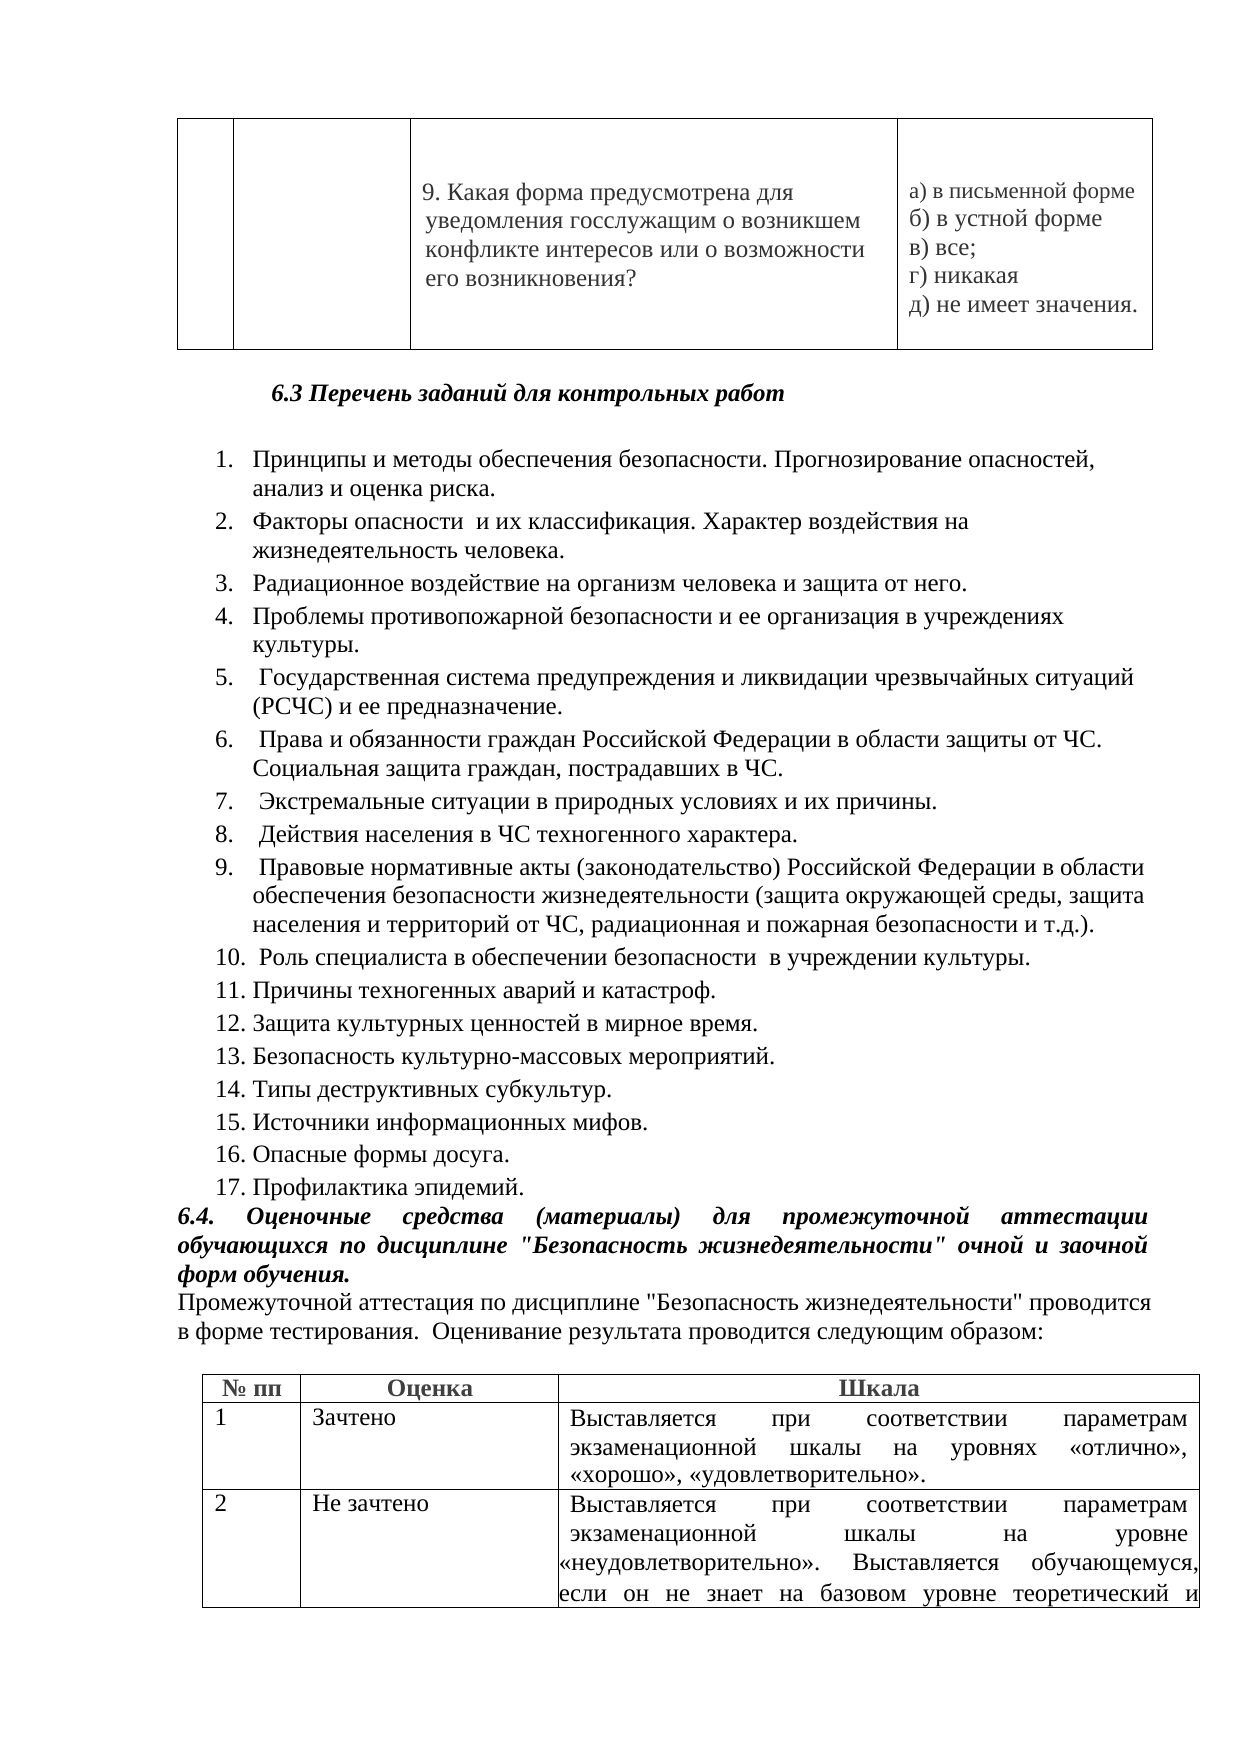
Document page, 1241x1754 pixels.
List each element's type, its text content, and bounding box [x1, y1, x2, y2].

list Проблемы противопожарной безопасности и ее организация в учреждениях культуры. [215, 601, 1177, 658]
list Правовые нормативные акты (законодательство) Российской Федерации в области обеспечения безопасности жизнедеятельности (защита окружающей среды, защита населения и территорий от ЧС, радиационная и пожарная безопасности и т.д.). [215, 852, 1152, 938]
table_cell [411, 119, 897, 348]
list Роль специалиста в обеспечении безопасности в учреждении культуры. [215, 942, 1152, 971]
table_header Оценка [301, 1375, 558, 1402]
table_cell Выставляется при соответствии параметрам экзаменационной шкалы на уровнях «отлично», «хорошо», «удовлетворительно». [559, 1403, 1199, 1488]
text 6.3 Перечень заданий для контрольных работ [271, 378, 1152, 407]
list Права и обязанности граждан Российской Федерации в области защиты от ЧС. Социальная защита граждан, пострадавших в ЧС. [215, 724, 1152, 782]
list Радиационное воздействие на организм человека и защита от него. [215, 568, 1152, 597]
list Опасные формы досуга. [215, 1139, 1152, 1168]
list Действия населения в ЧС техногенного характера. [215, 819, 1152, 847]
list Профилактика эпидемий. [215, 1172, 1152, 1201]
list Безопасность культурно-массовых мероприятий. [215, 1041, 1152, 1069]
table_cell 3 [178, 119, 233, 348]
table_header Шкала [559, 1375, 1199, 1402]
table_cell 2 [203, 1490, 300, 1607]
text Промежуточной аттестация по дисциплине "Безопасность жизнедеятельности" проводится в форме тестирования. Оценивание результата проводится следующим образом: [177, 1287, 1152, 1345]
text 6.4. Оценочные средства (материалы) для промежуточной аттестации обучающихся по дисциплине "Безопасность жизнедеятельности" очной и заочной форм обучения. [177, 1201, 1152, 1287]
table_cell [234, 119, 410, 348]
table_cell 1 [203, 1403, 300, 1488]
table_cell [559, 1490, 1199, 1607]
list Факторы опасности и их классификация. Характер воздействия на жизнедеятельность человека. [215, 506, 1152, 564]
list Принципы и методы обеспечения безопасности. Прогнозирование опасностей, анализ и оценка риска. [215, 444, 1152, 502]
list Типы деструктивных субкультур. [215, 1074, 1152, 1102]
list Причины техногенных аварий и катастроф. [215, 975, 1152, 1004]
list Экстремальные ситуации в природных условиях и их причины. [215, 786, 1152, 814]
table_cell Зачтено [301, 1403, 558, 1488]
list Государственная система предупреждения и ликвидации чрезвычайных ситуаций (РСЧС) и ее предназначение. [215, 662, 1152, 720]
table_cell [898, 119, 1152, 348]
list Источники информационных мифов. [215, 1107, 1152, 1135]
table_header № пп [203, 1375, 300, 1402]
table_cell Не зачтено [301, 1490, 558, 1607]
list Защита культурных ценностей в мирное время. [215, 1008, 1152, 1037]
